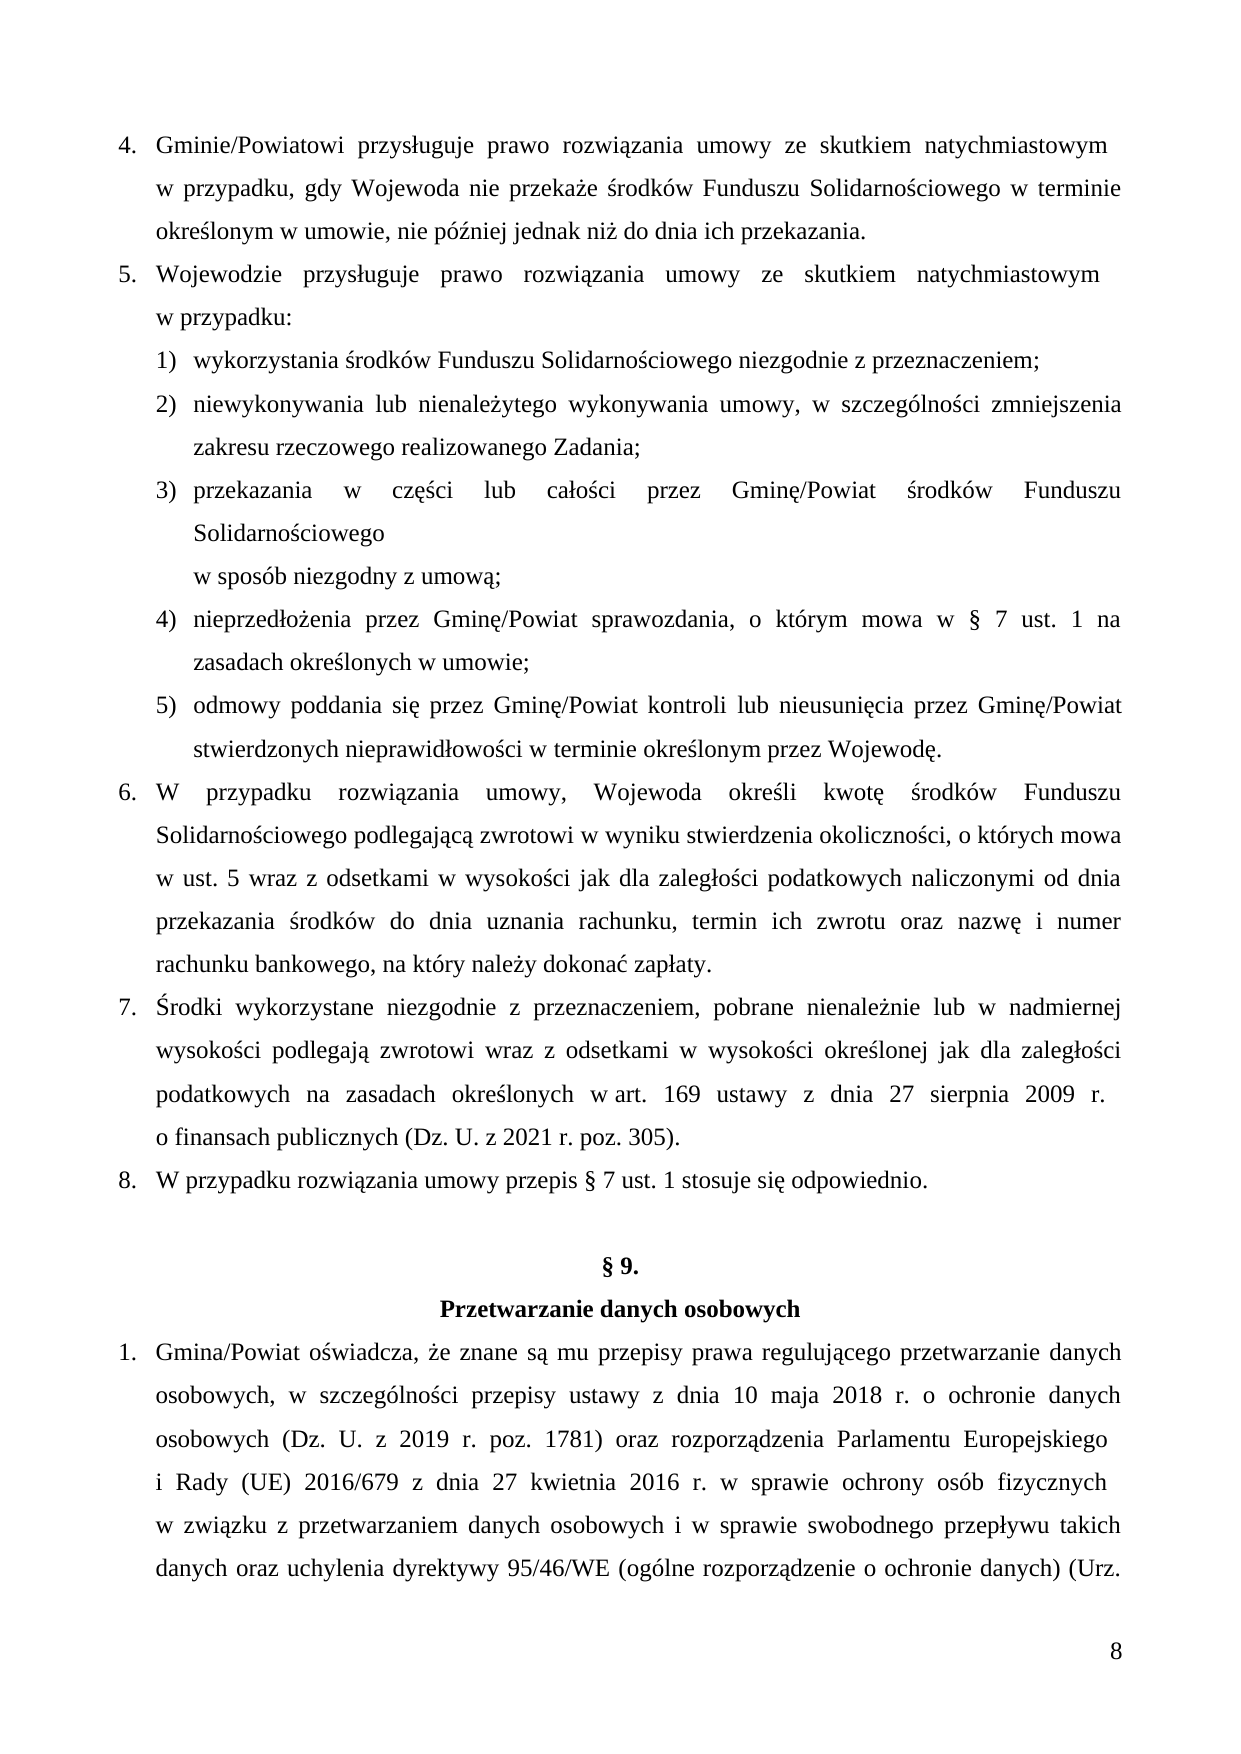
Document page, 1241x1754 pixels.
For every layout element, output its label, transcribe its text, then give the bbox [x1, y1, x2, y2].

text Przetwarzanie danych osobowych [118, 1294, 1122, 1323]
list Wojewodzie przysługuje prawo rozwiązania umowy ze skutkiem natychmiastowym w przypadku: [118, 259, 1122, 331]
text § 9. [118, 1251, 1122, 1280]
list W przypadku rozwiązania umowy przepis § 7 ust. 1 stosuje się odpowiednio. [118, 1165, 1122, 1194]
list Gminie/Powiatowi przysługuje prawo rozwiązania umowy ze skutkiem natychmiastowym w przypadku, gdy Wojewoda nie przekaże środków Funduszu Solidarnościowego w terminie określonym w umowie, nie później jednak niż do dnia ich przekazania. [118, 130, 1122, 245]
list nieprzedłożenia przez Gminę/Powiat sprawozdania, o którym mowa w § 7 ust. 1 na zasadach określonych w umowie; [156, 604, 1122, 676]
list Środki wykorzystane niezgodnie z przeznaczeniem, pobrane nienależnie lub w nadmiernej wysokości podlegają zwrotowi wraz z odsetkami w wysokości określonej jak dla zaległości podatkowych na zasadach określonych w art. 169 ustawy z dnia 27 sierpnia 2009 r. o finansach publicznych (Dz. U. z 2021 r. poz. 305). [118, 992, 1122, 1151]
list odmowy poddania się przez Gminę/Powiat kontroli lub nieusunięcia przez Gminę/Powiat stwierdzonych nieprawidłowości w terminie określonym przez Wojewodę. [156, 691, 1122, 762]
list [118, 1337, 1122, 1582]
list wykorzystania środków Funduszu Solidarnościowego niezgodnie z przeznaczeniem; [156, 346, 1122, 374]
list przekazania w części lub całości przez Gminę/Powiat środków Funduszu Solidarnościowego w sposób niezgodny z umową; [156, 475, 1122, 590]
list niewykonywania lub nienależytego wykonywania umowy, w szczególności zmniejszenia zakresu rzeczowego realizowanego Zadania; [156, 389, 1122, 461]
list W przypadku rozwiązania umowy, Wojewoda określi kwotę środków Funduszu Solidarnościowego podlegającą zwrotowi w wyniku stwierdzenia okoliczności, o których mowa w ust. 5 wraz z odsetkami w wysokości jak dla zaległości podatkowych naliczonymi od dnia przekazania środków do dnia uznania rachunku, termin ich zwrotu oraz nazwę i numer rachunku bankowego, na który należy dokonać zapłaty. [118, 777, 1122, 978]
